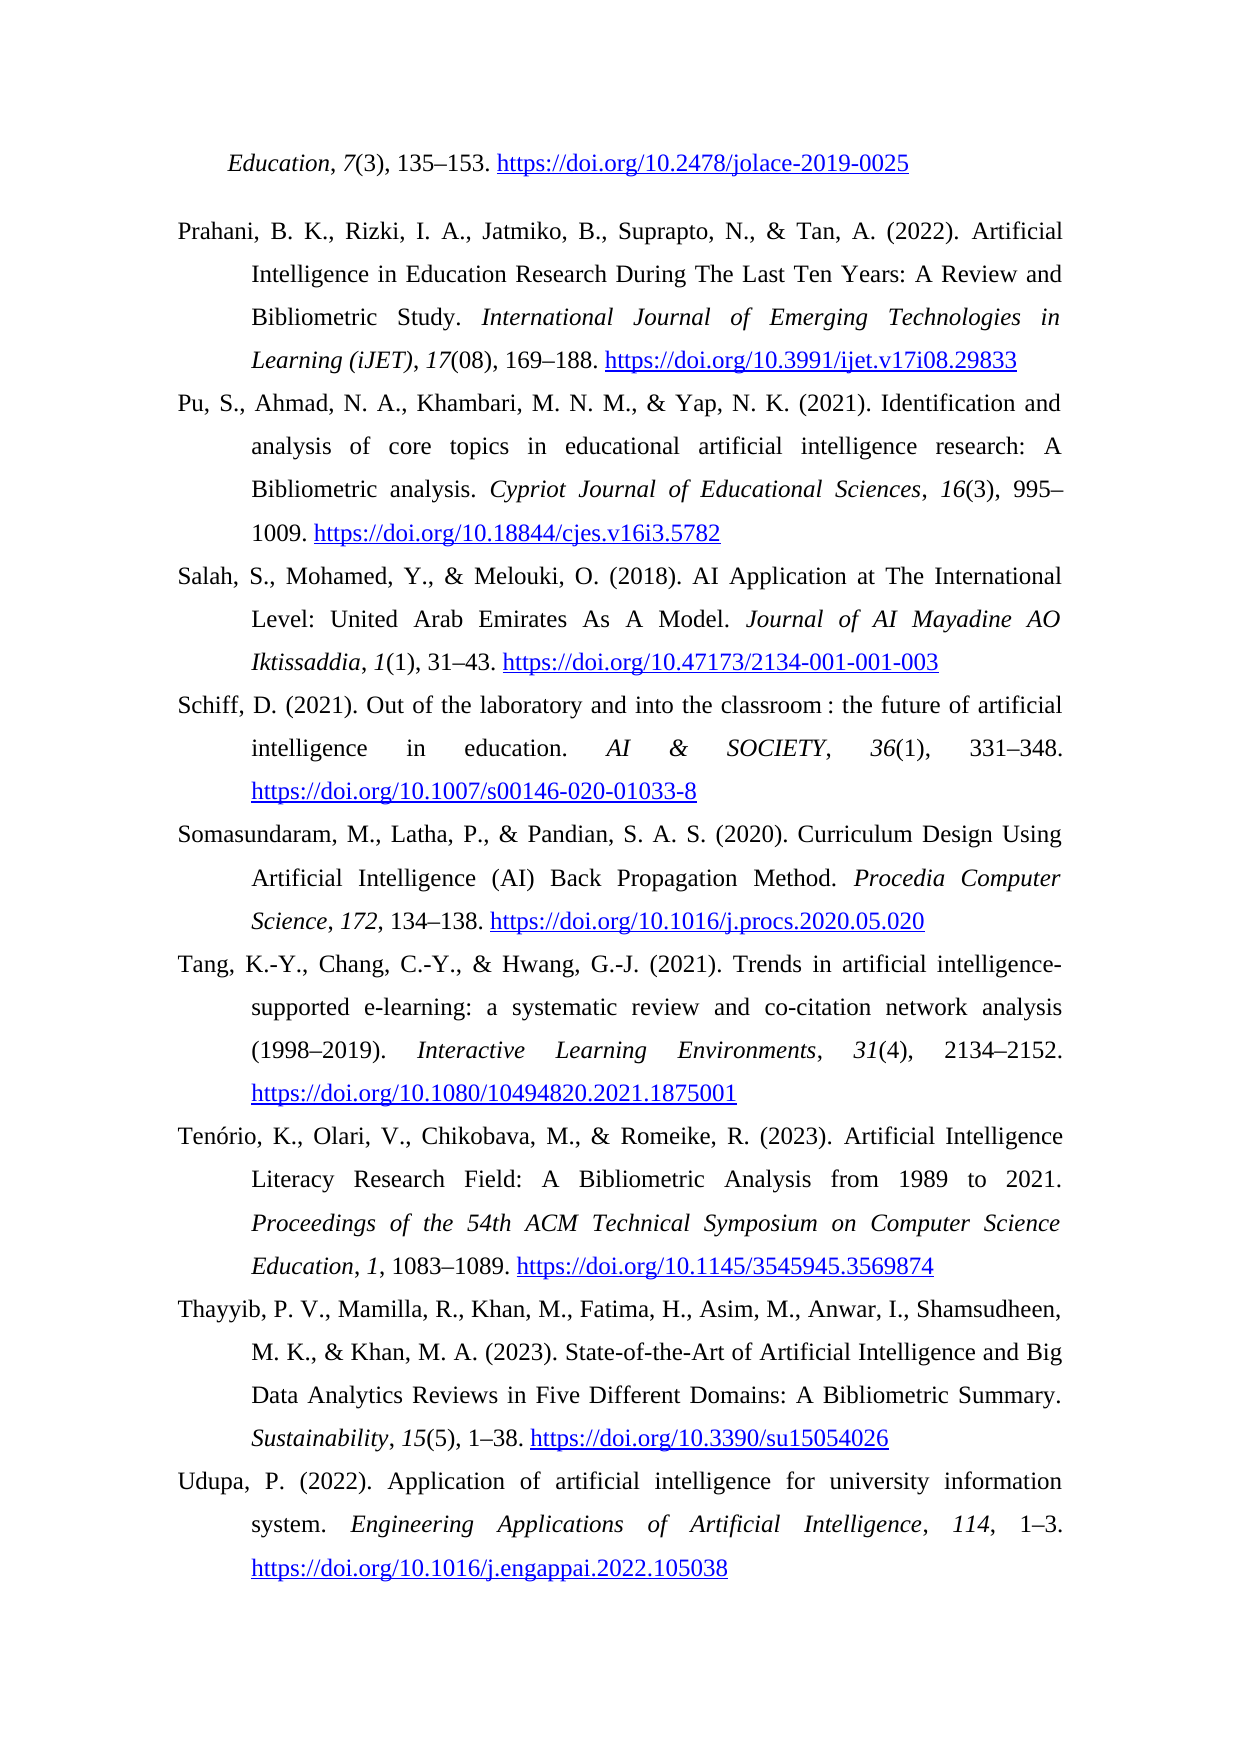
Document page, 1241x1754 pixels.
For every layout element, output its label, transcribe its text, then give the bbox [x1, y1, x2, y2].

text Udupa, P. (2022). Application of artificial intelligence for university information system. Engineering Applications of Artificial Intelligence, 114, 1–3. https://doi.org/10.1016/j.engappai.2022.105038 [177, 1466, 1063, 1581]
text Tang, K.-Y., Chang, C.-Y., & Hwang, G.-J. (2021). Trends in artificial intelligence-supported e-learning: a systematic review and co-citation network analysis (1998–2019). Interactive Learning Environments, 31(4), 2134–2152. https://doi.org/10.1080/10494820.2021.1875001 [177, 949, 1063, 1107]
text Thayyib, P. V., Mamilla, R., Khan, M., Fatima, H., Asim, M., Anwar, I., Shamsudheen, M. K., & Khan, M. A. (2023). State-of-the-Art of Artificial Intelligence and Big Data Analytics Reviews in Five Different Domains: A Bibliometric Summary. Sustainability, 15(5), 1–38. https://doi.org/10.3390/su15054026 [177, 1294, 1063, 1452]
text Tenório, K., Olari, V., Chikobava, M., & Romeike, R. (2023). Artificial Intelligence Literacy Research Field: A Bibliometric Analysis from 1989 to 2021. Proceedings of the 54th ACM Technical Symposium on Computer Science Education, 1, 1083–1089. https://doi.org/10.1145/3545945.3569874 [177, 1121, 1063, 1279]
text Somasundaram, M., Latha, P., & Pandian, S. A. S. (2020). Curriculum Design Using Artificial Intelligence (AI) Back Propagation Method. Procedia Computer Science, 172, 134–138. https://doi.org/10.1016/j.procs.2020.05.020 [177, 819, 1063, 934]
text Prahani, B. K., Rizki, I. A., Jatmiko, B., Suprapto, N., & Tan, A. (2022). Artificial Intelligence in Education Research During The Last Ten Years: A Review and Bibliometric Study. International Journal of Emerging Technologies in Learning (iJET), 17(08), 169–188. https://doi.org/10.3991/ijet.v17i08.29833 [177, 216, 1063, 374]
text Schiff, D. (2021). Out of the laboratory and into the classroom : the future of artificial intelligence in education. AI & SOCIETY, 36(1), 331–348. https://doi.org/10.1007/s00146-020-01033-8 [177, 690, 1063, 805]
text Pu, S., Ahmad, N. A., Khambari, M. N. M., & Yap, N. K. (2021). Identification and analysis of core topics in educational artificial intelligence research: A Bibliometric analysis. Cypriot Journal of Educational Sciences, 16(3), 995–1009. https://doi.org/10.18844/cjes.v16i3.5782 [177, 388, 1063, 546]
text Salah, S., Mohamed, Y., & Melouki, O. (2018). AI Application at The International Level: United Arab Emirates As A Model. Journal of AI Mayadine AO Iktissaddia, 1(1), 31–43. https://doi.org/10.47173/2134-001-001-003 [177, 561, 1063, 676]
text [177, 148, 1063, 176]
